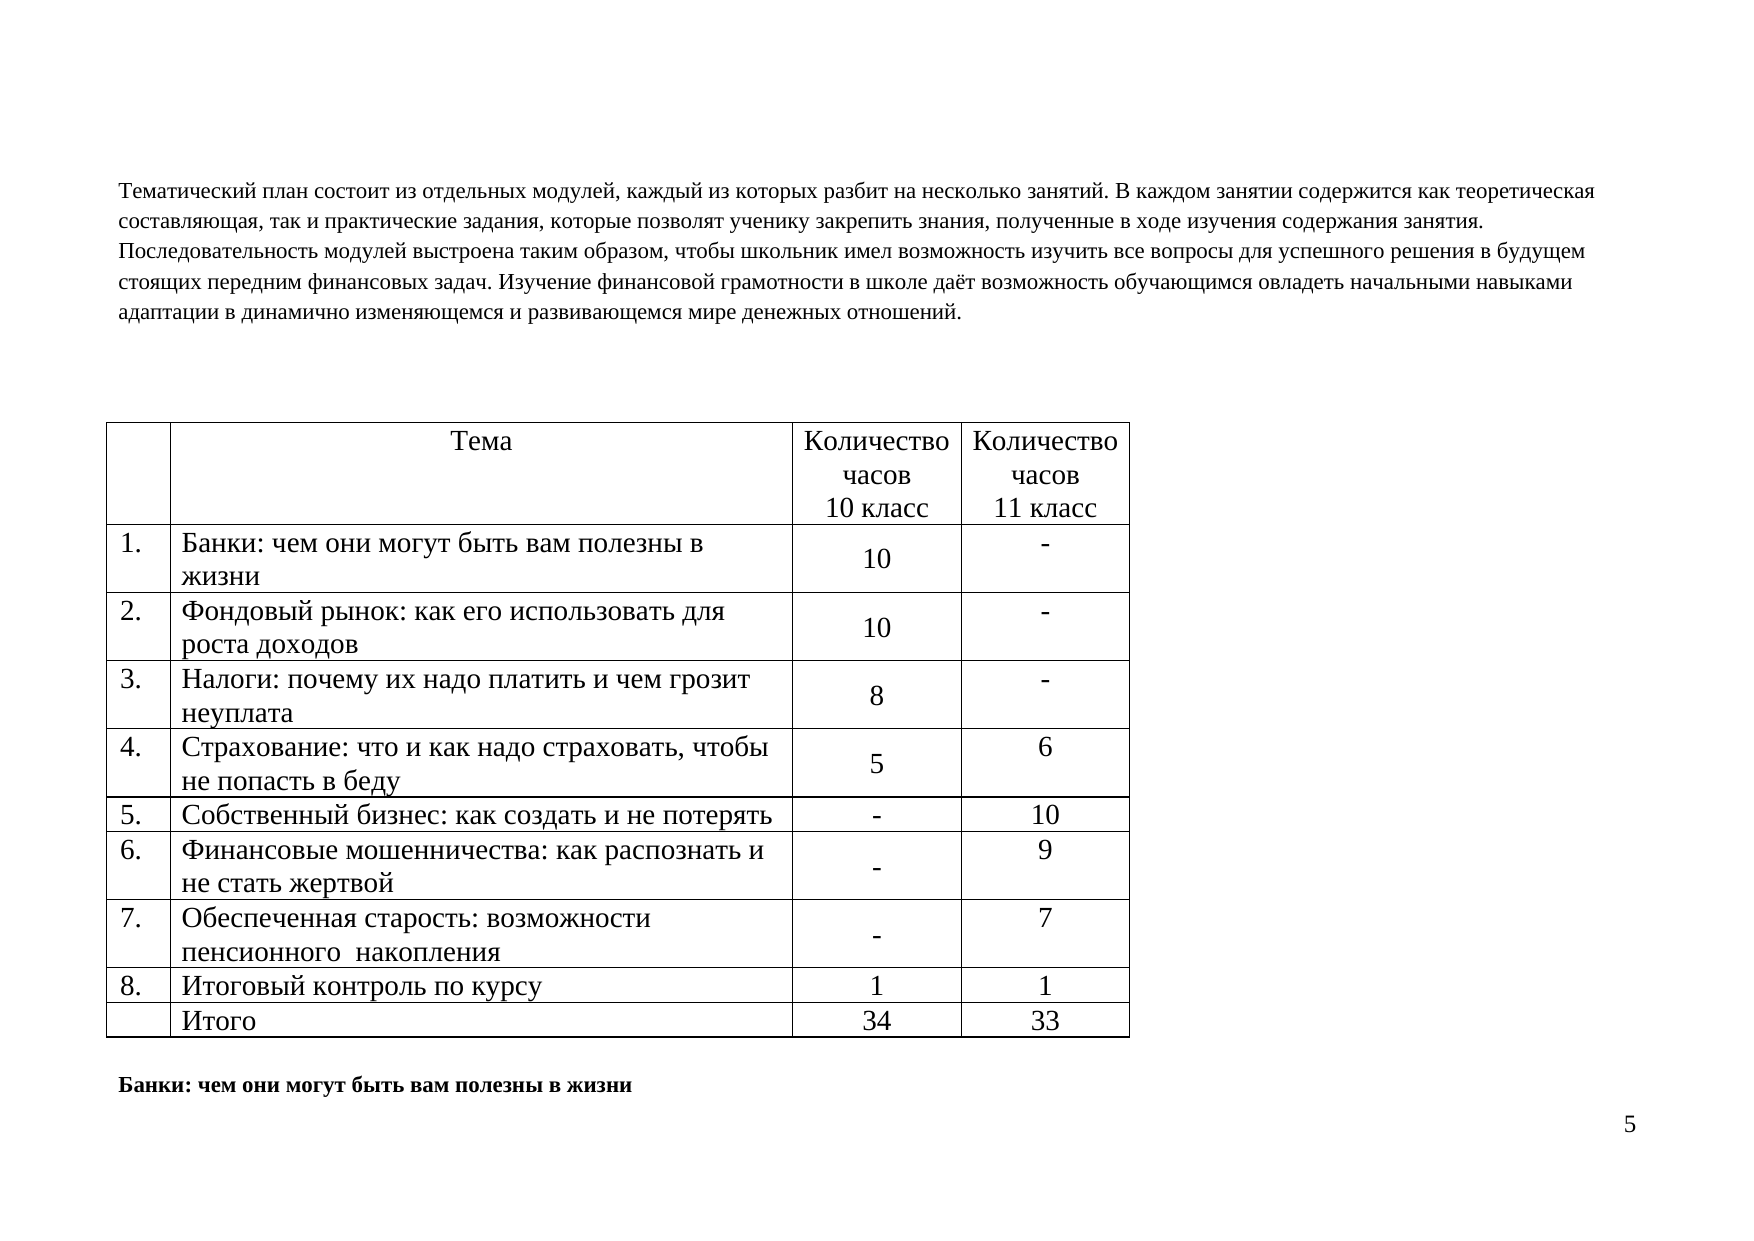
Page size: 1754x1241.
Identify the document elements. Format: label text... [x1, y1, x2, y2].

table_cell [107, 525, 170, 592]
table_cell [107, 798, 170, 831]
table_cell 34 [793, 1003, 961, 1036]
table_header Тема [171, 423, 792, 524]
table_cell 10 [793, 525, 961, 592]
table_cell Банки: чем они могут быть вам полезны в жизни [171, 525, 792, 592]
table_header Количество часов 11 класс [962, 423, 1129, 524]
table_cell Финансовые мошенничества: как распознать и не стать жертвой [171, 832, 792, 899]
text Банки: чем они могут быть вам полезны в жизни [118, 1071, 1636, 1097]
table_cell [107, 661, 170, 728]
table_cell Обеспеченная старость: возможности пенсионного накопления [171, 900, 792, 967]
table_cell 10 [962, 798, 1129, 831]
table_cell 6 [962, 729, 1129, 796]
table_cell Страхование: что и как надо страховать, чтобы не попасть в беду [171, 729, 792, 796]
table_cell - [962, 593, 1129, 660]
table_cell - [962, 525, 1129, 592]
table_cell - [793, 832, 961, 899]
table_cell 1 [962, 968, 1129, 1002]
table_cell 9 [962, 832, 1129, 899]
table_cell 5 [793, 729, 961, 796]
table_header Количество часов 10 класс [793, 423, 961, 524]
table_cell Итоговый контроль по курсу [171, 968, 792, 1002]
table_cell 7 [962, 900, 1129, 967]
table_cell [107, 832, 170, 899]
table_cell Налоги: почему их надо платить и чем грозит неуплата [171, 661, 792, 728]
table_cell [107, 593, 170, 660]
table_cell 10 [793, 593, 961, 660]
table_cell 33 [962, 1003, 1129, 1036]
text Тематический план состоит из отдельных модулей, каждый из которых разбит на несколько занятий. В каждом занятии содержится как теоретическая составляющая, так и практические задания, которые позволят ученику закрепить знания, полученные в ходе изучения содержания занятия. Последовательность модулей выстроена таким образом, чтобы школьник имел возможность изучить все вопросы для успешного решения в будущем стоящих передним финансовых задач. Изучение финансовой грамотности в школе даёт возможность обучающимся овладеть начальными навыками адаптации в динамично изменяющемся и развивающемся мире денежных отношений. [118, 177, 1636, 324]
table_cell Итого [171, 1003, 792, 1036]
table_cell [107, 729, 170, 796]
table_cell 1 [793, 968, 961, 1002]
table_cell [107, 1003, 170, 1036]
table_header [107, 423, 170, 524]
table_cell [107, 900, 170, 967]
table_cell 8 [793, 661, 961, 728]
table_cell - [793, 798, 961, 831]
table_cell Фондовый рынок: как его использовать для роста доходов [171, 593, 792, 660]
table_cell Собственный бизнес: как создать и не потерять [171, 798, 792, 831]
table_cell [107, 968, 170, 1002]
table_cell - [962, 661, 1129, 728]
table_cell - [793, 900, 961, 967]
